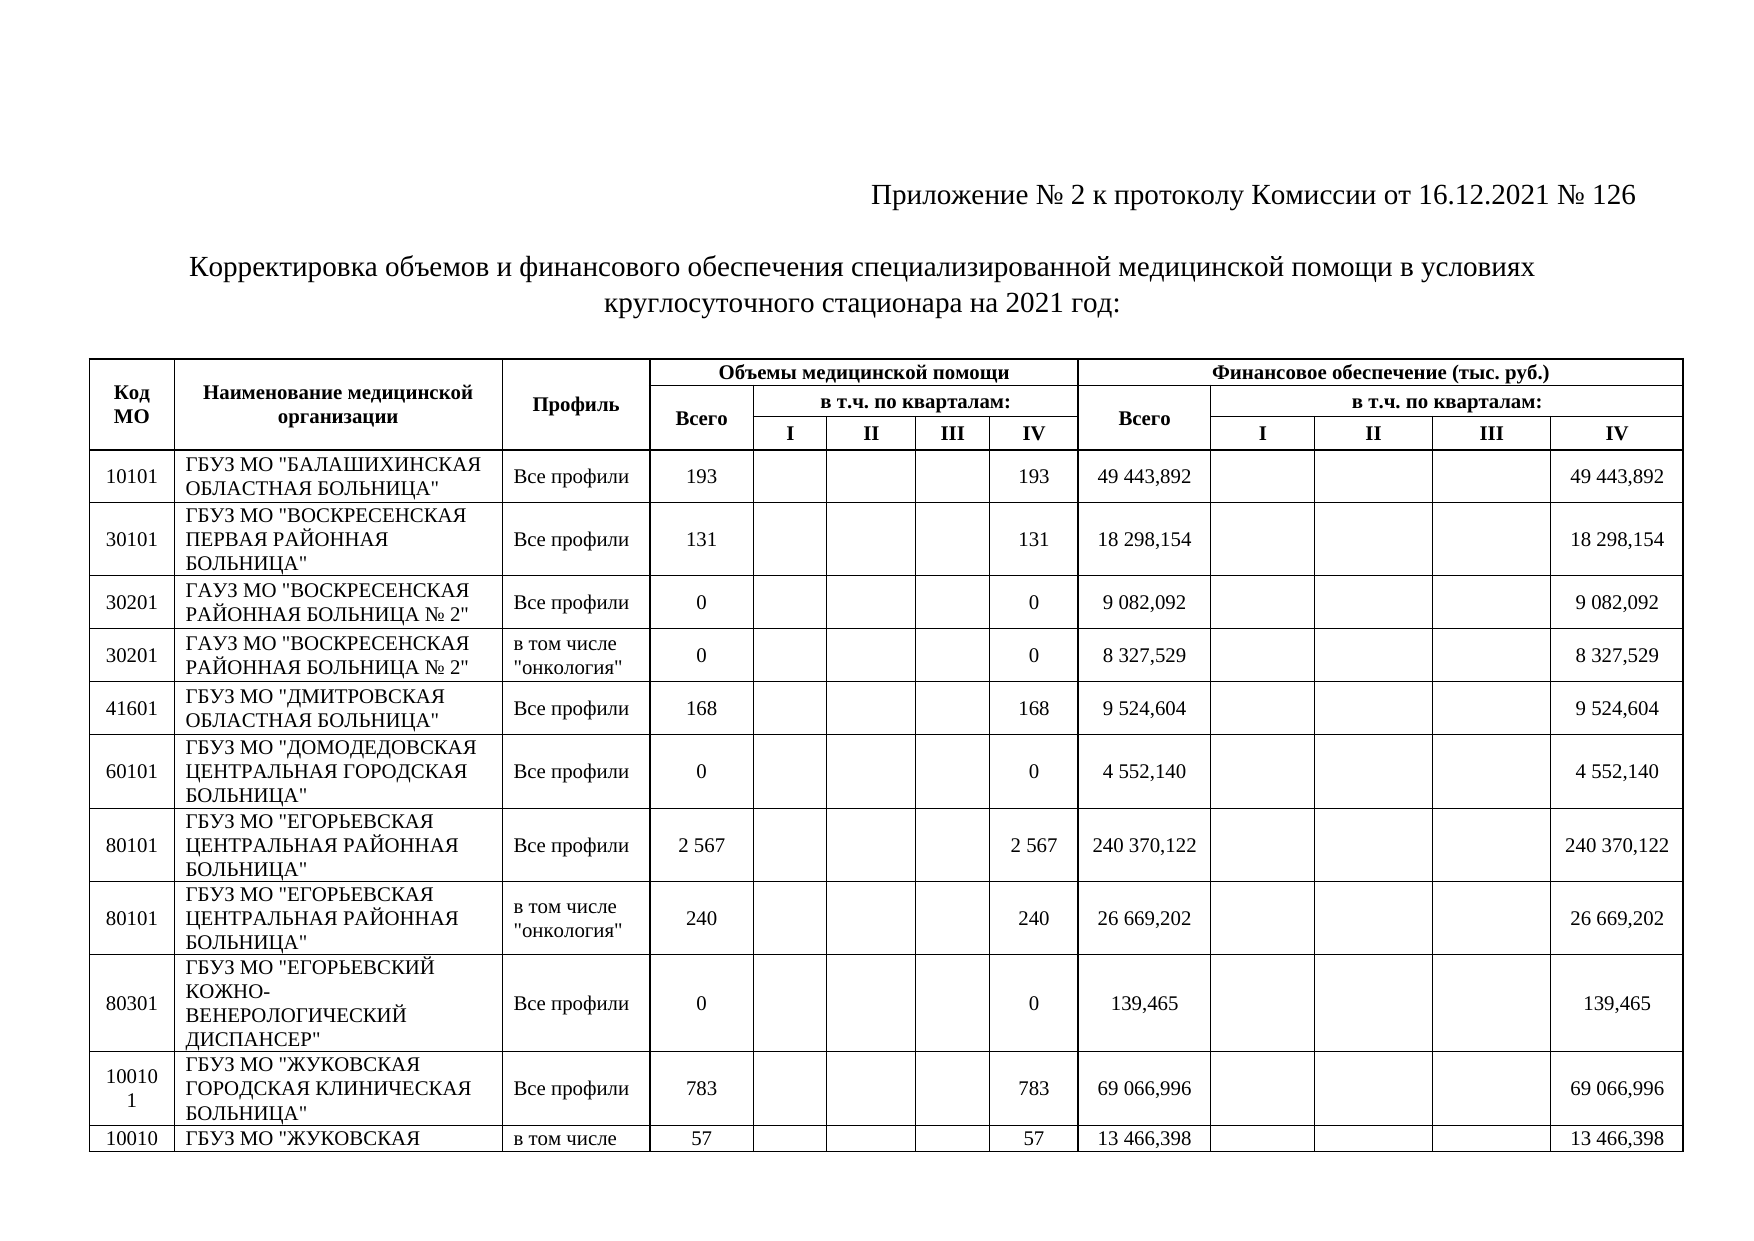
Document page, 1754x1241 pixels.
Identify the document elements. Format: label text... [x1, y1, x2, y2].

table_cell [827, 1052, 915, 1124]
table_cell [1315, 629, 1432, 681]
table_cell [1433, 735, 1550, 807]
table_cell 26 669,202 [1079, 882, 1210, 954]
table_cell 13 466,398 [1079, 1126, 1210, 1151]
table_cell [754, 735, 826, 807]
table_cell 240 370,122 [1079, 809, 1210, 881]
table_cell [754, 1126, 826, 1151]
table_cell [827, 955, 915, 1051]
table_cell [916, 451, 989, 502]
table_cell ГБУЗ МО "БАЛАШИХИНСКАЯ ОБЛАСТНАЯ БОЛЬНИЦА" [175, 451, 502, 502]
table_cell [754, 682, 826, 734]
table_cell [1211, 809, 1314, 881]
table_cell II [1315, 417, 1432, 448]
table_cell 49 443,892 [1079, 451, 1210, 502]
table_cell [827, 1126, 915, 1151]
table_cell [754, 451, 826, 502]
table_cell [1315, 1126, 1432, 1151]
table_cell 783 [651, 1052, 753, 1124]
table_cell 8 327,529 [1551, 629, 1682, 681]
table_cell Все профили [503, 809, 649, 881]
table_cell 0 [990, 576, 1077, 628]
table_cell 13 466,398 [1551, 1126, 1682, 1151]
table_cell [827, 451, 915, 502]
table_cell ГБУЗ МО "ЕГОРЬЕВСКАЯ ЦЕНТРАЛЬНАЯ РАЙОННАЯ БОЛЬНИЦА" [175, 882, 502, 954]
table_cell [1211, 576, 1314, 628]
table_cell в том числе "онкология" [503, 1126, 649, 1151]
table_cell [754, 1052, 826, 1124]
table_cell [1315, 882, 1432, 954]
table_cell 57 [651, 1126, 753, 1151]
table_header Объемы медицинской помощи [651, 360, 1077, 384]
table_cell IV [1551, 417, 1682, 448]
table_cell 100101 [90, 1126, 174, 1151]
table_cell 9 082,092 [1079, 576, 1210, 628]
table_cell [916, 629, 989, 681]
table_cell 80101 [90, 809, 174, 881]
table_cell [1315, 735, 1432, 807]
table_cell 139,465 [1079, 955, 1210, 1051]
table_cell IV [990, 417, 1077, 448]
table_cell 30201 [90, 629, 174, 681]
table_cell ГБУЗ МО "ДОМОДЕДОВСКАЯ ЦЕНТРАЛЬНАЯ ГОРОДСКАЯ БОЛЬНИЦА" [175, 735, 502, 807]
table_header Наименование медицинской организации [175, 360, 502, 448]
table_cell [1433, 629, 1550, 681]
table_cell [916, 503, 989, 575]
table_cell ГБУЗ МО "ВОСКРЕСЕНСКАЯ ПЕРВАЯ РАЙОННАЯ БОЛЬНИЦА" [175, 503, 502, 575]
table_cell 193 [651, 451, 753, 502]
table_cell [754, 629, 826, 681]
table_cell Все профили [503, 1052, 649, 1124]
table_cell II [827, 417, 915, 448]
table_cell [1211, 955, 1314, 1051]
table_cell [916, 809, 989, 881]
table_cell III [916, 417, 989, 448]
table_cell [916, 576, 989, 628]
table_cell 168 [651, 682, 753, 734]
table_cell [1433, 576, 1550, 628]
table_cell 100101 [90, 1052, 174, 1124]
table_cell [1211, 1126, 1314, 1151]
table_cell [1315, 451, 1432, 502]
table_cell [1433, 503, 1550, 575]
table_cell [1315, 682, 1432, 734]
table_cell 0 [651, 955, 753, 1051]
table_cell 69 066,996 [1079, 1052, 1210, 1124]
table_cell 4 552,140 [1079, 735, 1210, 807]
table_cell [754, 503, 826, 575]
table_cell [1433, 809, 1550, 881]
table_cell Все профили [503, 955, 649, 1051]
table_cell [1211, 682, 1314, 734]
table_cell [754, 882, 826, 954]
table_cell ГБУЗ МО "ЖУКОВСКАЯ ГОРОДСКАЯ КЛИНИЧЕСКАЯ БОЛЬНИЦА" [175, 1052, 502, 1124]
table_cell [1211, 503, 1314, 575]
table_cell 18 298,154 [1079, 503, 1210, 575]
table_cell [916, 955, 989, 1051]
table_cell [827, 882, 915, 954]
table_cell 30201 [90, 576, 174, 628]
table_cell 4 552,140 [1551, 735, 1682, 807]
table_cell 2 567 [651, 809, 753, 881]
table_cell Все профили [503, 576, 649, 628]
table_cell [916, 735, 989, 807]
table_cell [1315, 809, 1432, 881]
table_cell 80301 [90, 955, 174, 1051]
table_cell ГБУЗ МО "ЕГОРЬЕВСКАЯ ЦЕНТРАЛЬНАЯ РАЙОННАЯ БОЛЬНИЦА" [175, 809, 502, 881]
table_cell ГБУЗ МО "ДМИТРОВСКАЯ ОБЛАСТНАЯ БОЛЬНИЦА" [175, 682, 502, 734]
table_cell 139,465 [1551, 955, 1682, 1051]
table_cell 240 [990, 882, 1077, 954]
table_cell 0 [651, 735, 753, 807]
table_cell Все профили [503, 451, 649, 502]
table_cell Все профили [503, 735, 649, 807]
table_cell 57 [990, 1126, 1077, 1151]
table_cell Все профили [503, 682, 649, 734]
table_cell в т.ч. по кварталам: [1211, 386, 1682, 416]
table_cell [1433, 1126, 1550, 1151]
table_cell 49 443,892 [1551, 451, 1682, 502]
table_cell [916, 682, 989, 734]
table_cell [1433, 882, 1550, 954]
table_cell [827, 735, 915, 807]
table_cell ГБУЗ МО "ЕГОРЬЕВСКИЙ КОЖНО-ВЕНЕРОЛОГИЧЕСКИЙ ДИСПАНСЕР" [175, 955, 502, 1051]
table_header Финансовое обеспечение (тыс. руб.) [1079, 360, 1682, 384]
table_cell [916, 1052, 989, 1124]
table_cell 60101 [90, 735, 174, 807]
text Приложение № 2 к протоколу Комиссии от 16.12.2021 № 126 [89, 177, 1636, 211]
table_cell 240 370,122 [1551, 809, 1682, 881]
table_cell [1211, 735, 1314, 807]
table_cell [754, 809, 826, 881]
table_cell 0 [990, 735, 1077, 807]
table_cell [1211, 1052, 1314, 1124]
table_cell [827, 682, 915, 734]
table_cell [1433, 451, 1550, 502]
table_cell 193 [990, 451, 1077, 502]
table_cell 10101 [90, 451, 174, 502]
table_cell 131 [990, 503, 1077, 575]
table_cell 783 [990, 1052, 1077, 1124]
table_header Профиль [503, 360, 649, 448]
table_cell 9 082,092 [1551, 576, 1682, 628]
table_cell Всего [1079, 386, 1210, 448]
table_cell 0 [990, 629, 1077, 681]
table_cell 18 298,154 [1551, 503, 1682, 575]
table_cell [754, 576, 826, 628]
table_cell в т.ч. по кварталам: [754, 386, 1077, 416]
table_cell 30101 [90, 503, 174, 575]
table_cell в том числе "онкология" [503, 629, 649, 681]
table_cell [1211, 882, 1314, 954]
table_cell 0 [651, 629, 753, 681]
table_cell [827, 576, 915, 628]
table_cell 9 524,604 [1551, 682, 1682, 734]
table_cell [916, 882, 989, 954]
table_cell ГБУЗ МО "ЖУКОВСКАЯ ГОРОДСКАЯ КЛИНИЧЕСКАЯ БОЛЬНИЦА" [175, 1126, 502, 1151]
table_cell 240 [651, 882, 753, 954]
table_cell [916, 1126, 989, 1151]
table_cell 0 [651, 576, 753, 628]
table_cell III [1433, 417, 1550, 448]
table_cell [1433, 682, 1550, 734]
table_cell 26 669,202 [1551, 882, 1682, 954]
table_cell [754, 955, 826, 1051]
table_cell ГАУЗ МО "ВОСКРЕСЕНСКАЯ РАЙОННАЯ БОЛЬНИЦА № 2" [175, 629, 502, 681]
table_cell I [754, 417, 826, 448]
table_cell 131 [651, 503, 753, 575]
table_cell Все профили [503, 503, 649, 575]
table_cell 2 567 [990, 809, 1077, 881]
table_cell [1211, 629, 1314, 681]
table_cell [1433, 1052, 1550, 1124]
table_cell ГАУЗ МО "ВОСКРЕСЕНСКАЯ РАЙОННАЯ БОЛЬНИЦА № 2" [175, 576, 502, 628]
table_cell [827, 809, 915, 881]
table_cell [1433, 955, 1550, 1051]
table_cell 69 066,996 [1551, 1052, 1682, 1124]
table_cell Всего [651, 386, 753, 448]
table_header Код МО [90, 360, 174, 448]
table_cell [1211, 451, 1314, 502]
table_cell I [1211, 417, 1314, 448]
table_cell [827, 629, 915, 681]
table_cell 80101 [90, 882, 174, 954]
table_cell 168 [990, 682, 1077, 734]
table_cell 8 327,529 [1079, 629, 1210, 681]
table_cell [1315, 576, 1432, 628]
table_cell в том числе "онкология" [503, 882, 649, 954]
text Корректировка объемов и финансового обеспечения специализированной медицинской помощи в условиях круглосуточного стационара на 2021 год: [89, 249, 1636, 319]
table_cell [1315, 503, 1432, 575]
table_cell [827, 503, 915, 575]
table_cell 9 524,604 [1079, 682, 1210, 734]
table_cell 41601 [90, 682, 174, 734]
table_cell [1315, 955, 1432, 1051]
table_cell [1315, 1052, 1432, 1124]
table_cell 0 [990, 955, 1077, 1051]
